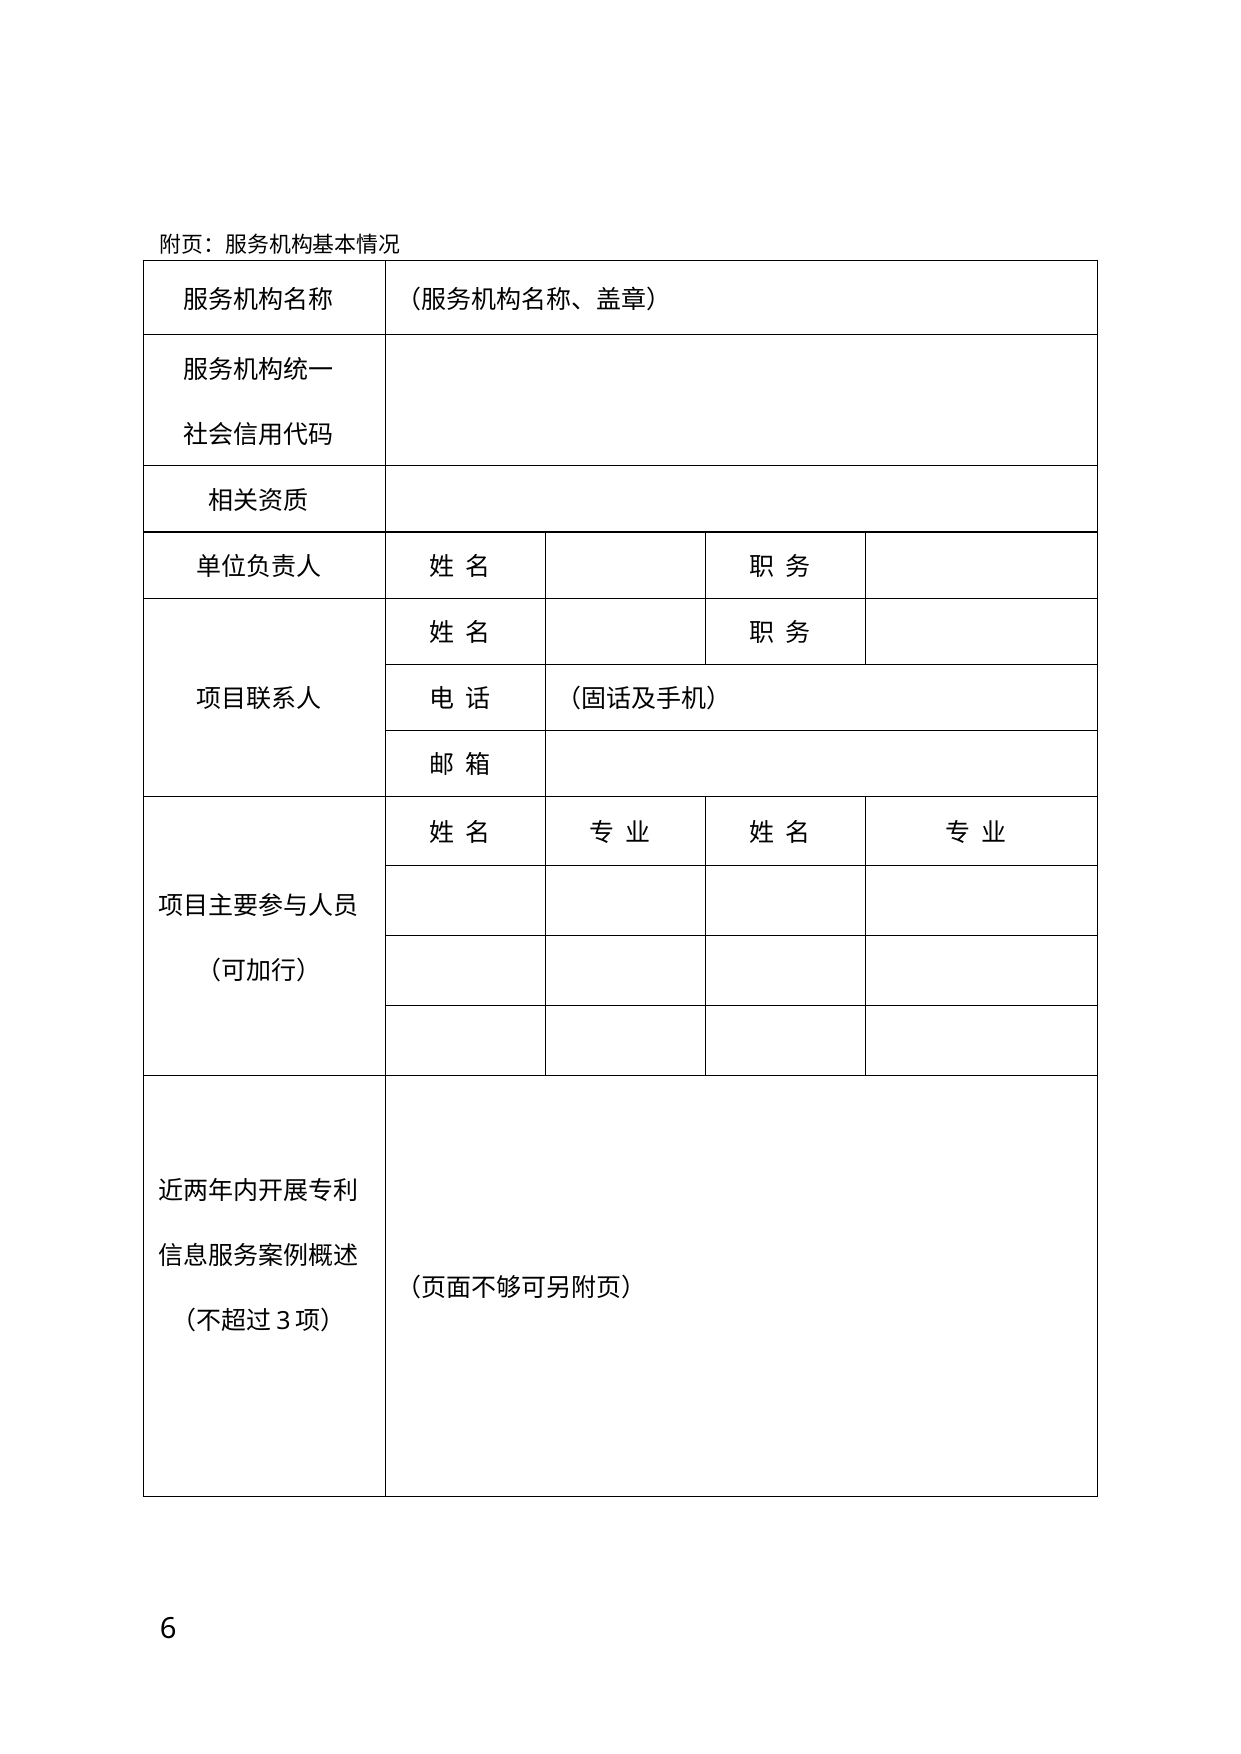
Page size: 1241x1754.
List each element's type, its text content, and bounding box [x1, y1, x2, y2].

table_cell [386, 1006, 545, 1075]
table_cell 专 业 [546, 797, 705, 865]
table_cell [706, 936, 865, 1005]
table_cell [386, 466, 1097, 531]
table_cell [706, 866, 865, 935]
table_cell 姓 名 [706, 797, 865, 865]
table_cell 单位负责人 [144, 533, 385, 597]
table_cell [546, 731, 1097, 796]
table_cell [866, 599, 1097, 663]
table_cell [866, 936, 1097, 1005]
table_cell [546, 599, 705, 663]
table_cell [386, 335, 1097, 465]
table_cell （固话及手机） [546, 665, 1097, 729]
table_cell 姓 名 [386, 599, 545, 663]
table_cell [866, 866, 1097, 935]
table_cell [546, 1006, 705, 1075]
table_cell 项目主要参与人员 （可加行） [144, 797, 385, 1075]
table_cell 电 话 [386, 665, 545, 729]
table_cell 邮 箱 [386, 731, 545, 796]
table_cell [386, 936, 545, 1005]
table_cell （页面不够可另附页） [386, 1076, 1097, 1496]
table_cell 职 务 [706, 533, 865, 597]
table_cell 姓 名 [386, 797, 545, 865]
table_cell [546, 866, 705, 935]
table_cell [546, 936, 705, 1005]
table_header （服务机构名称、盖章） [386, 261, 1097, 334]
table_header 服务机构名称 [144, 261, 385, 334]
table_cell 职 务 [706, 599, 865, 663]
table_cell [866, 533, 1097, 597]
table_cell 近两年内开展专利信息服务案例概述（不超过3项） [144, 1076, 385, 1496]
table_cell [706, 1006, 865, 1075]
table_cell [386, 866, 545, 935]
table_cell 专 业 [866, 797, 1097, 865]
table_cell [866, 1006, 1097, 1075]
text 附页：服务机构基本情况 [159, 227, 1069, 259]
table_cell [546, 533, 705, 597]
table_cell 相关资质 [144, 466, 385, 531]
table_cell 服务机构统一 社会信用代码 [144, 335, 385, 465]
table_cell 项目联系人 [144, 599, 385, 796]
table_cell 姓 名 [386, 533, 545, 597]
